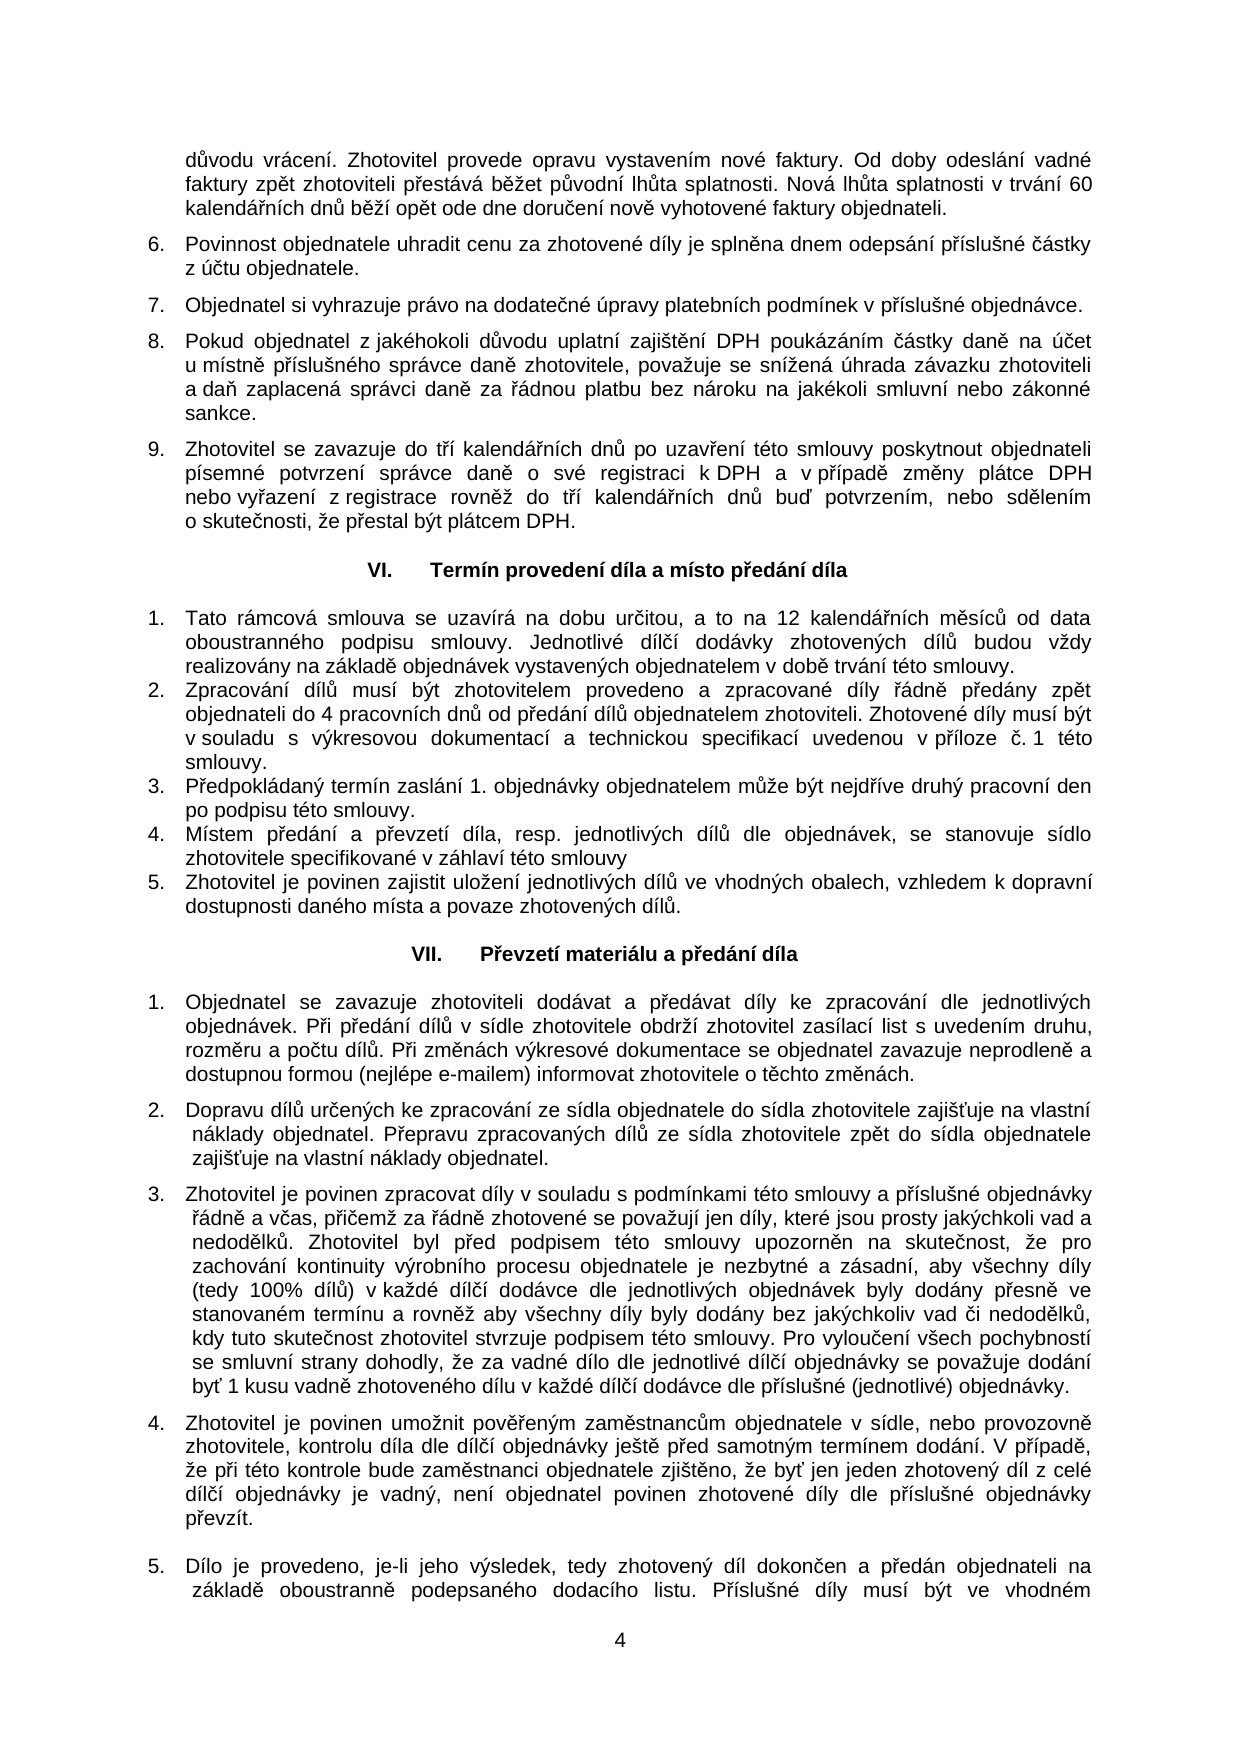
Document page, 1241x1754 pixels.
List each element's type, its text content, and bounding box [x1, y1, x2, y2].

list Dopravu dílů určených ke zpracování ze sídla objednatele do sídla zhotovitele zajišťuje na vlastní náklady objednatel. Přepravu zpracovaných dílů ze sídla zhotovitele zpět do sídla objednatele zajišťuje na vlastní náklady objednatel. [148, 1098, 1093, 1170]
list Povinnost objednatele uhradit cenu za zhotovené díly je splněna dnem odepsání příslušné částky z účtu objednatele. [148, 232, 1093, 280]
list Zhotovitel je povinen zpracovat díly v souladu s podmínkami této smlouvy a příslušné objednávky řádně a včas, přičemž za řádně zhotovené se považují jen díly, které jsou prosty jakýchkoli vad a nedodělků. Zhotovitel byl před podpisem této smlouvy upozorněn na skutečnost, že pro zachování kontinuity výrobního procesu objednatele je nezbytné a zásadní, aby všechny díly (tedy 100% dílů) v každé dílčí dodávce dle jednotlivých objednávek byly dodány přesně ve stanovaném termínu a rovněž aby všechny díly byly dodány bez jakýchkoliv vad či nedodělků, kdy tuto skutečnost zhotovitel stvrzuje podpisem této smlouvy. Pro vyloučení všech pochybností se smluvní strany dohodly, že za vadné dílo dle jednotlivé dílčí objednávky se považuje dodání byť 1 kusu vadně zhotoveného dílu v každé dílčí dodávce dle příslušné (jednotlivé) objednávky. [148, 1182, 1093, 1398]
subtitle Termín provedení díla a místo předání díla [148, 558, 1093, 582]
list Místem předání a převzetí díla, resp. jednotlivých dílů dle objednávek, se stanovuje sídlo zhotovitele specifikované v záhlaví této smlouvy [148, 822, 1093, 869]
list Objednatel si vyhrazuje právo na dodatečné úpravy platebních podmínek v příslušné objednávce. [148, 292, 1093, 316]
list Pokud objednatel z jakéhokoli důvodu uplatní zajištění DPH poukázáním částky daně na účet u místně příslušného správce daně zhotovitele, považuje se snížená úhrada závazku zhotoviteli a daň zaplacená správci daně za řádnou platbu bez nároku na jakékoli smluvní nebo zákonné sankce. [148, 329, 1093, 425]
list Zhotovitel se zavazuje do tří kalendářních dnů po uzavření této smlouvy poskytnout objednateli písemné potvrzení správce daně o své registraci k DPH a v případě změny plátce DPH nebo vyřazení z registrace rovněž do tří kalendářních dnů buď potvrzením, nebo sdělením o skutečnosti, že přestal být plátcem DPH. [148, 437, 1093, 533]
list Zpracování dílů musí být zhotovitelem provedeno a zpracované díly řádně předány zpět objednateli do 4 pracovních dnů od předání dílů objednatelem zhotoviteli. Zhotovené díly musí být v souladu s výkresovou dokumentací a technickou specifikací uvedenou v příloze č. 1 této smlouvy. [148, 678, 1093, 774]
list Zhotovitel je povinen zajistit uložení jednotlivých dílů ve vhodných obalech, vzhledem k dopravní dostupnosti daného místa a povaze zhotovených dílů. [148, 869, 1093, 917]
list Zhotovitel je povinen umožnit pověřeným zaměstnancům objednatele v sídle, nebo provozovně zhotovitele, kontrolu díla dle dílčí objednávky ještě před samotným termínem dodání. V případě, že při této kontrole bude zaměstnanci objednatele zjištěno, že byť jen jeden zhotovený díl z celé dílčí objednávky je vadný, není objednatel povinen zhotovené díly dle příslušné objednávky převzít. [148, 1410, 1093, 1530]
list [148, 148, 1093, 219]
list Tato rámcová smlouva se uzavírá na dobu určitou, a to na 12 kalendářních měsíců od data oboustranného podpisu smlouvy. Jednotlivé dílčí dodávky zhotovených dílů budou vždy realizovány na základě objednávek vystavených objednatelem v době trvání této smlouvy. [148, 606, 1093, 678]
list Předpokládaný termín zaslání 1. objednávky objednatelem může být nejdříve druhý pracovní den po podpisu této smlouvy. [148, 774, 1093, 822]
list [148, 1554, 1093, 1602]
subtitle Převzetí materiálu a předání díla [148, 941, 1093, 965]
list Objednatel se zavazuje zhotoviteli dodávat a předávat díly ke zpracování dle jednotlivých objednávek. Při předání dílů v sídle zhotovitele obdrží zhotovitel zasílací list s uvedením druhu, rozměru a počtu dílů. Při změnách výkresové dokumentace se objednatel zavazuje neprodleně a dostupnou formou (nejlépe e-mailem) informovat zhotovitele o těchto změnách. [148, 989, 1093, 1085]
